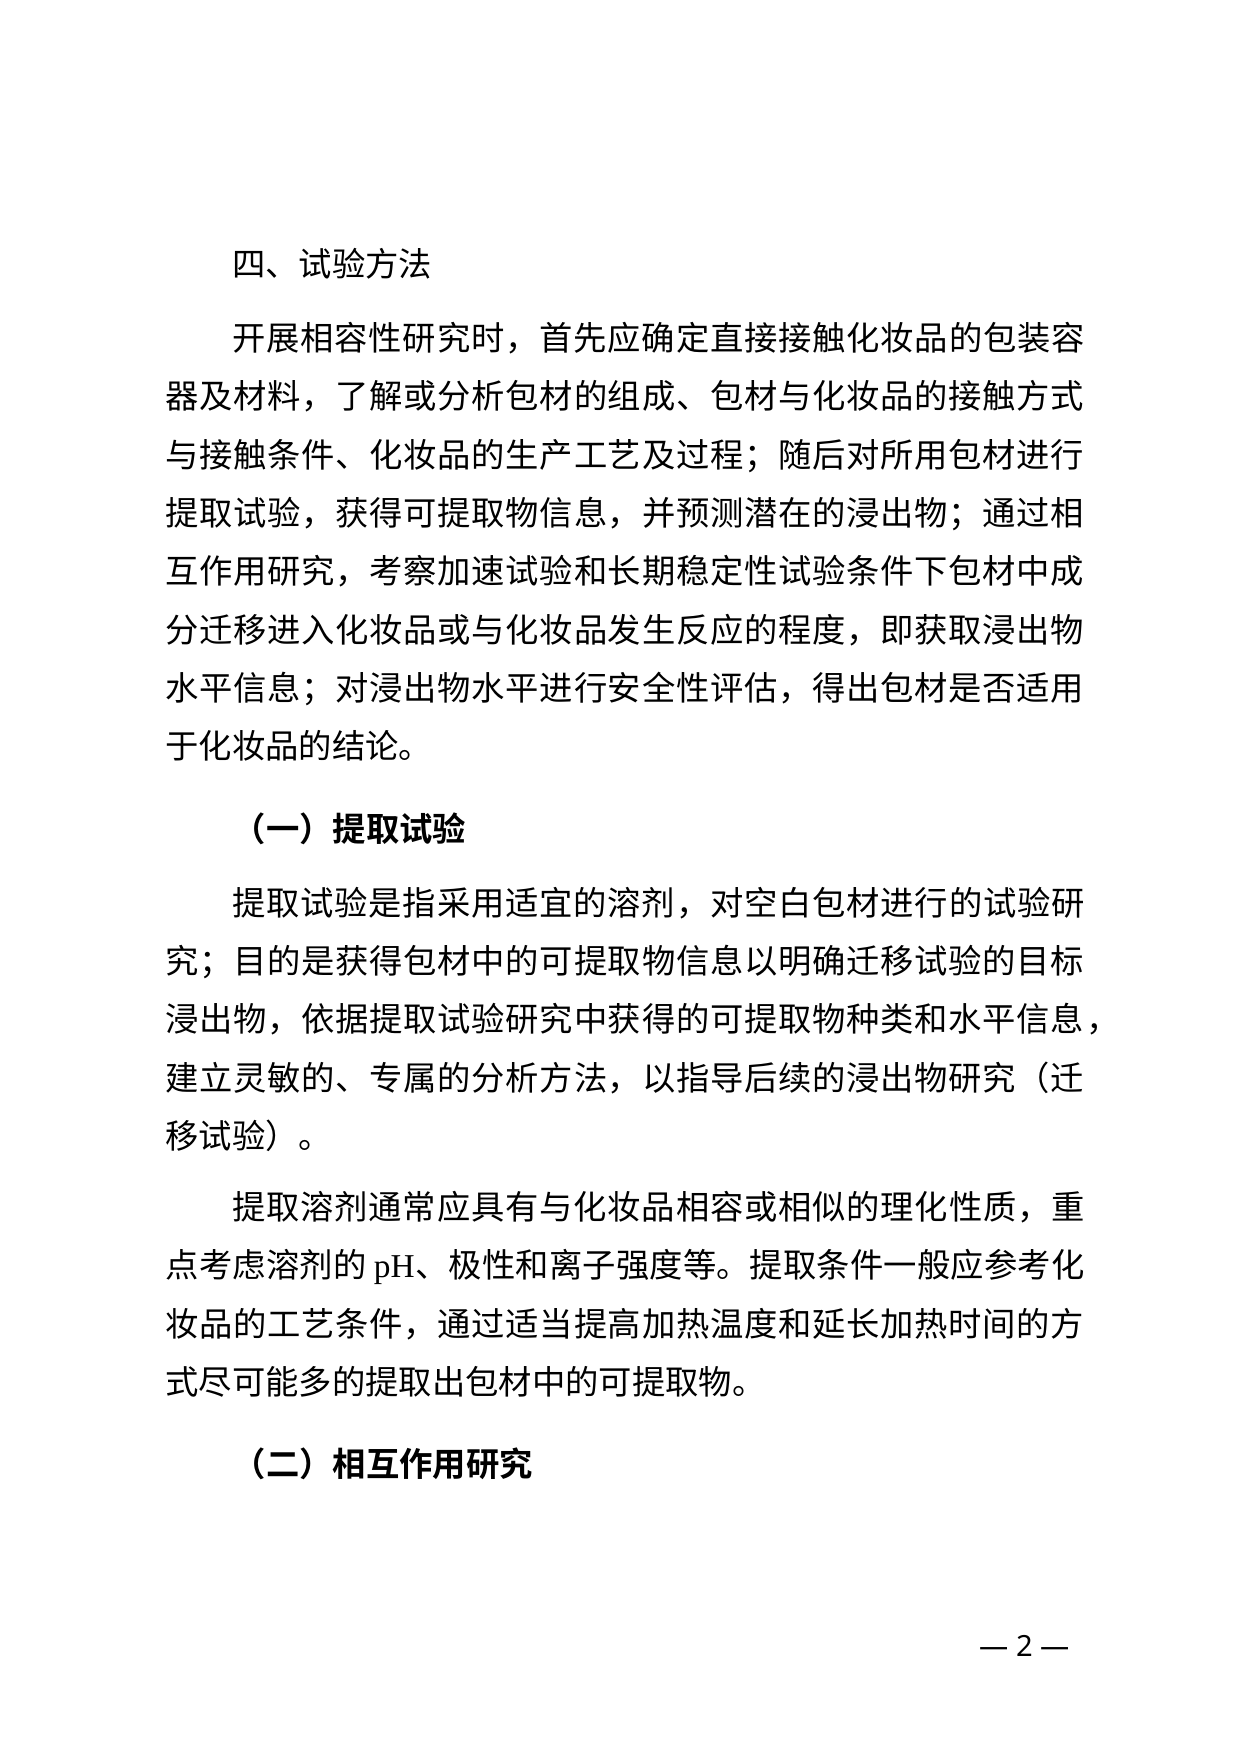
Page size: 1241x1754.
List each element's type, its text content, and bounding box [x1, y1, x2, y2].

text 提取溶剂通常应具有与化妆品相容或相似的理化性质，重点考虑溶剂的pH、极性和离子强度等。提取条件一般应参考化妆品的工艺条件，通过适当提高加热温度和延长加热时间的方式尽可能多的提取出包材中的可提取物。 [165, 1173, 1087, 1406]
text 四、试验方法 [165, 218, 1087, 291]
text （二）相互作用研究 [165, 1418, 1087, 1491]
text （一）提取试验 [165, 783, 1087, 856]
text 提取试验是指采用适宜的溶剂，对空白包材进行的试验研究；目的是获得包材中的可提取物信息以明确迁移试验的目标浸出物，依据提取试验研究中获得的可提取物种类和水平信息，建立灵敏的、专属的分析方法，以指导后续的浸出物研究（迁移试验）。 [165, 868, 1087, 1160]
text 开展相容性研究时，首先应确定直接接触化妆品的包装容器及材料，了解或分析包材的组成、包材与化妆品的接触方式与接触条件、化妆品的生产工艺及过程；随后对所用包材进行提取试验，获得可提取物信息，并预测潜在的浸出物；通过相互作用研究，考察加速试验和长期稳定性试验条件下包材中成分迁移进入化妆品或与化妆品发生反应的程度，即获取浸出物水平信息；对浸出物水平进行安全性评估，得出包材是否适用于化妆品的结论。 [165, 304, 1087, 771]
